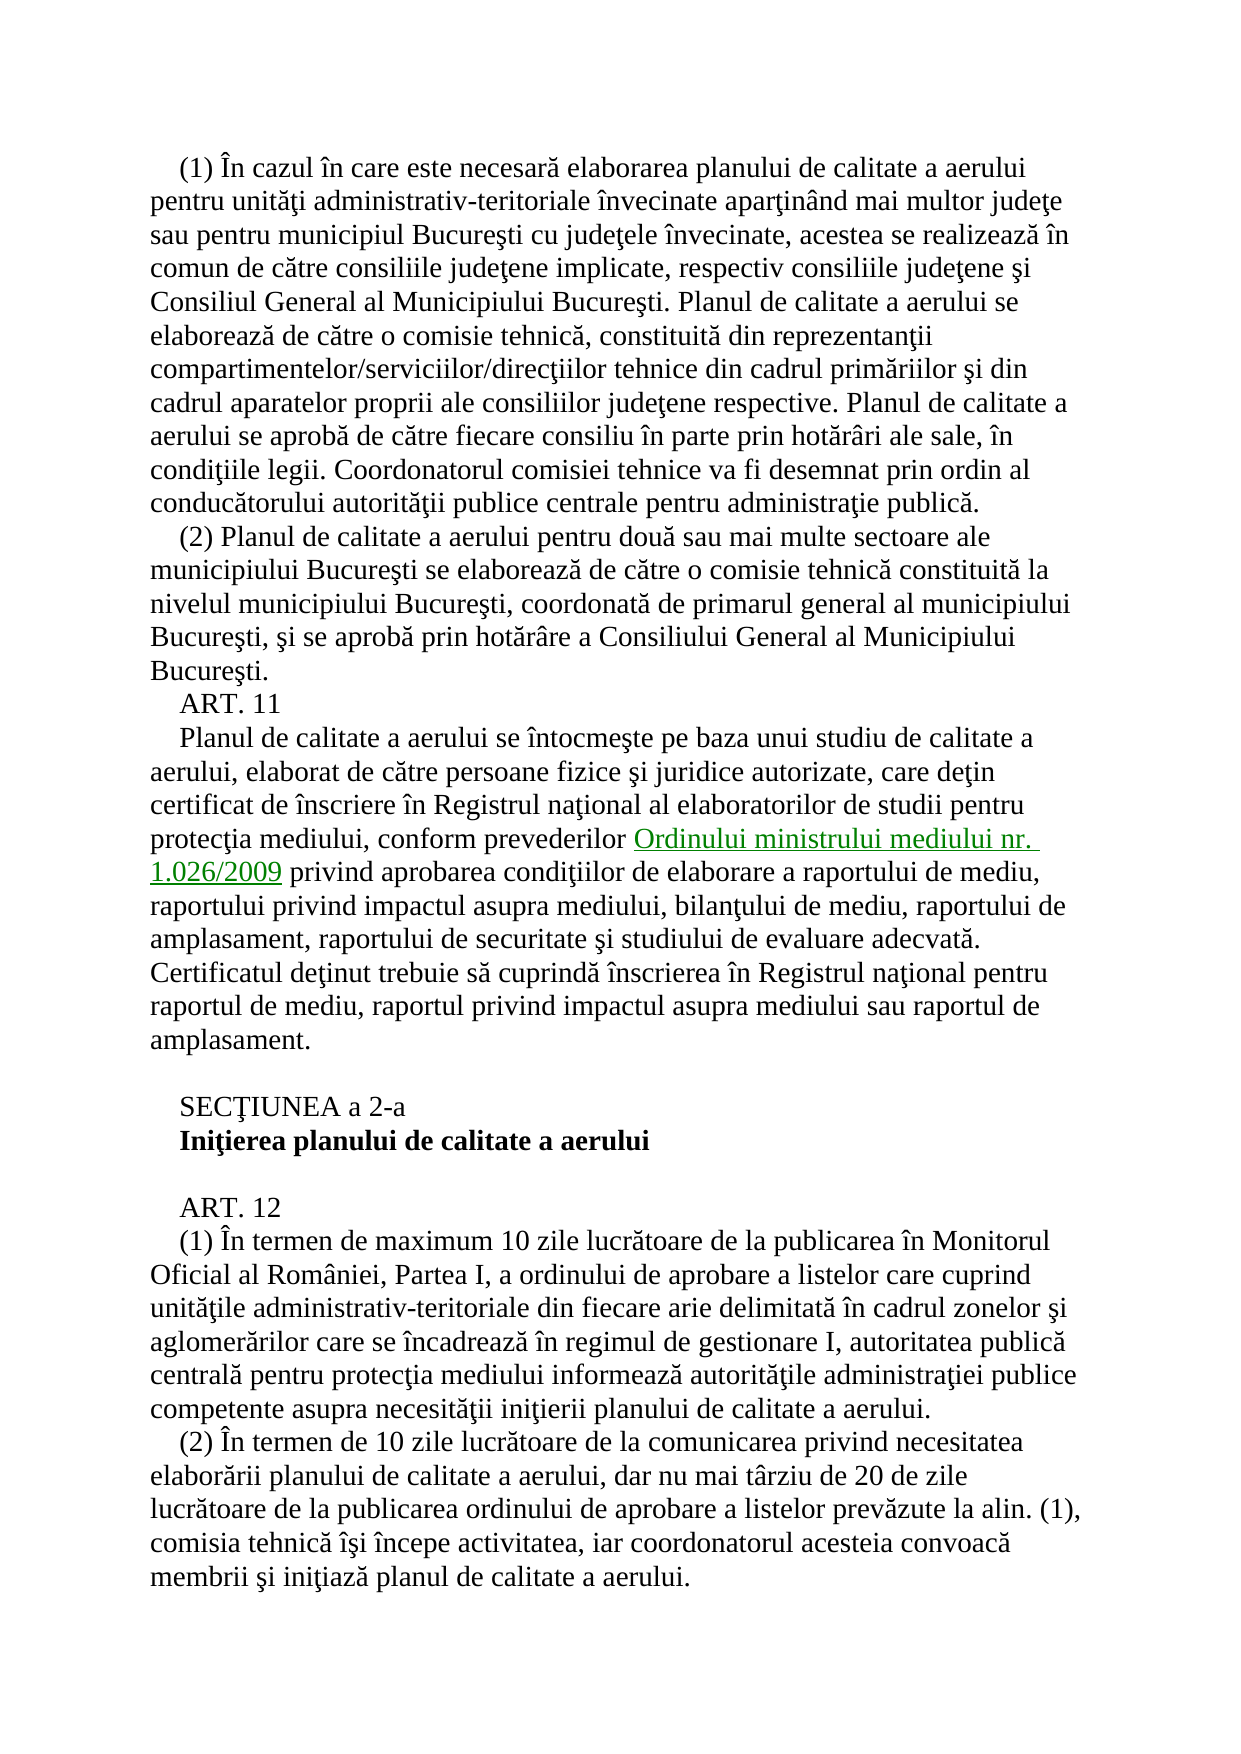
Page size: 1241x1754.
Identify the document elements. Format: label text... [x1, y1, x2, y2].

text (1) În cazul în care este necesară elaborarea planului de calitate a aerului pentru unităţi administrativ-teritoriale învecinate aparţinând mai multor judeţe sau pentru municipiul Bucureşti cu judeţele învecinate, acestea se realizează în comun de către consiliile judeţene implicate, respectiv consiliile judeţene şi Consiliul General al Municipiului Bucureşti. Planul de calitate a aerului se elaborează de către o comisie tehnică, constituită din reprezentanţii compartimentelor/serviciilor/direcţiilor tehnice din cadrul primăriilor şi din cadrul aparatelor proprii ale consiliilor judeţene respective. Planul de calitate a aerului se aprobă de către fiecare consiliu în parte prin hotărâri ale sale, în condiţiile legii. Coordonatorul comisiei tehnice va fi desemnat prin ordin al conducătorului autorităţii publice centrale pentru administraţie publică. [150, 150, 1090, 519]
text ART. 11 [150, 687, 1090, 720]
text (2) Planul de calitate a aerului pentru două sau mai multe sectoare ale municipiului Bucureşti se elaborează de către o comisie tehnică constituită la nivelul municipiului Bucureşti, coordonată de primarul general al municipiului Bucureşti, şi se aprobă prin hotărâre a Consiliului General al Municipiului Bucureşti. [150, 519, 1090, 687]
text Iniţierea planului de calitate a aerului [150, 1123, 1090, 1156]
text (2) În termen de 10 zile lucrătoare de la comunicarea privind necesitatea elaborării planului de calitate a aerului, dar nu mai târziu de 20 de zile lucrătoare de la publicarea ordinului de aprobare a listelor prevăzute la alin. (1), comisia tehnică îşi începe activitatea, iar coordonatorul acesteia convoacă membrii şi iniţiază planul de calitate a aerului. [150, 1424, 1090, 1592]
text Planul de calitate a aerului se întocmeşte pe baza unui studiu de calitate a aerului, elaborat de către persoane fizice şi juridice autorizate, care deţin certificat de înscriere în Registrul naţional al elaboratorilor de studii pentru protecţia mediului, conform prevederilor Ordinului ministrului mediului nr. 1.026/2009 privind aprobarea condiţiilor de elaborare a raportului de mediu, raportului privind impactul asupra mediului, bilanţului de mediu, raportului de amplasament, raportului de securitate şi studiului de evaluare adecvată. Certificatul deţinut trebuie să cuprindă înscrierea în Registrul naţional pentru raportul de mediu, raportul privind impactul asupra mediului sau raportul de amplasament. [150, 720, 1090, 1056]
text (1) În termen de maximum 10 zile lucrătoare de la publicarea în Monitorul Oficial al României, Partea I, a ordinului de aprobare a listelor care cuprind unităţile administrativ-teritoriale din fiecare arie delimitată în cadrul zonelor şi aglomerărilor care se încadrează în regimul de gestionare I, autoritatea publică centrală pentru protecţia mediului informează autorităţile administraţiei publice competente asupra necesităţii iniţierii planului de calitate a aerului. [150, 1223, 1090, 1424]
text SECŢIUNEA a 2-a [150, 1089, 1090, 1123]
text ART. 12 [150, 1190, 1090, 1223]
